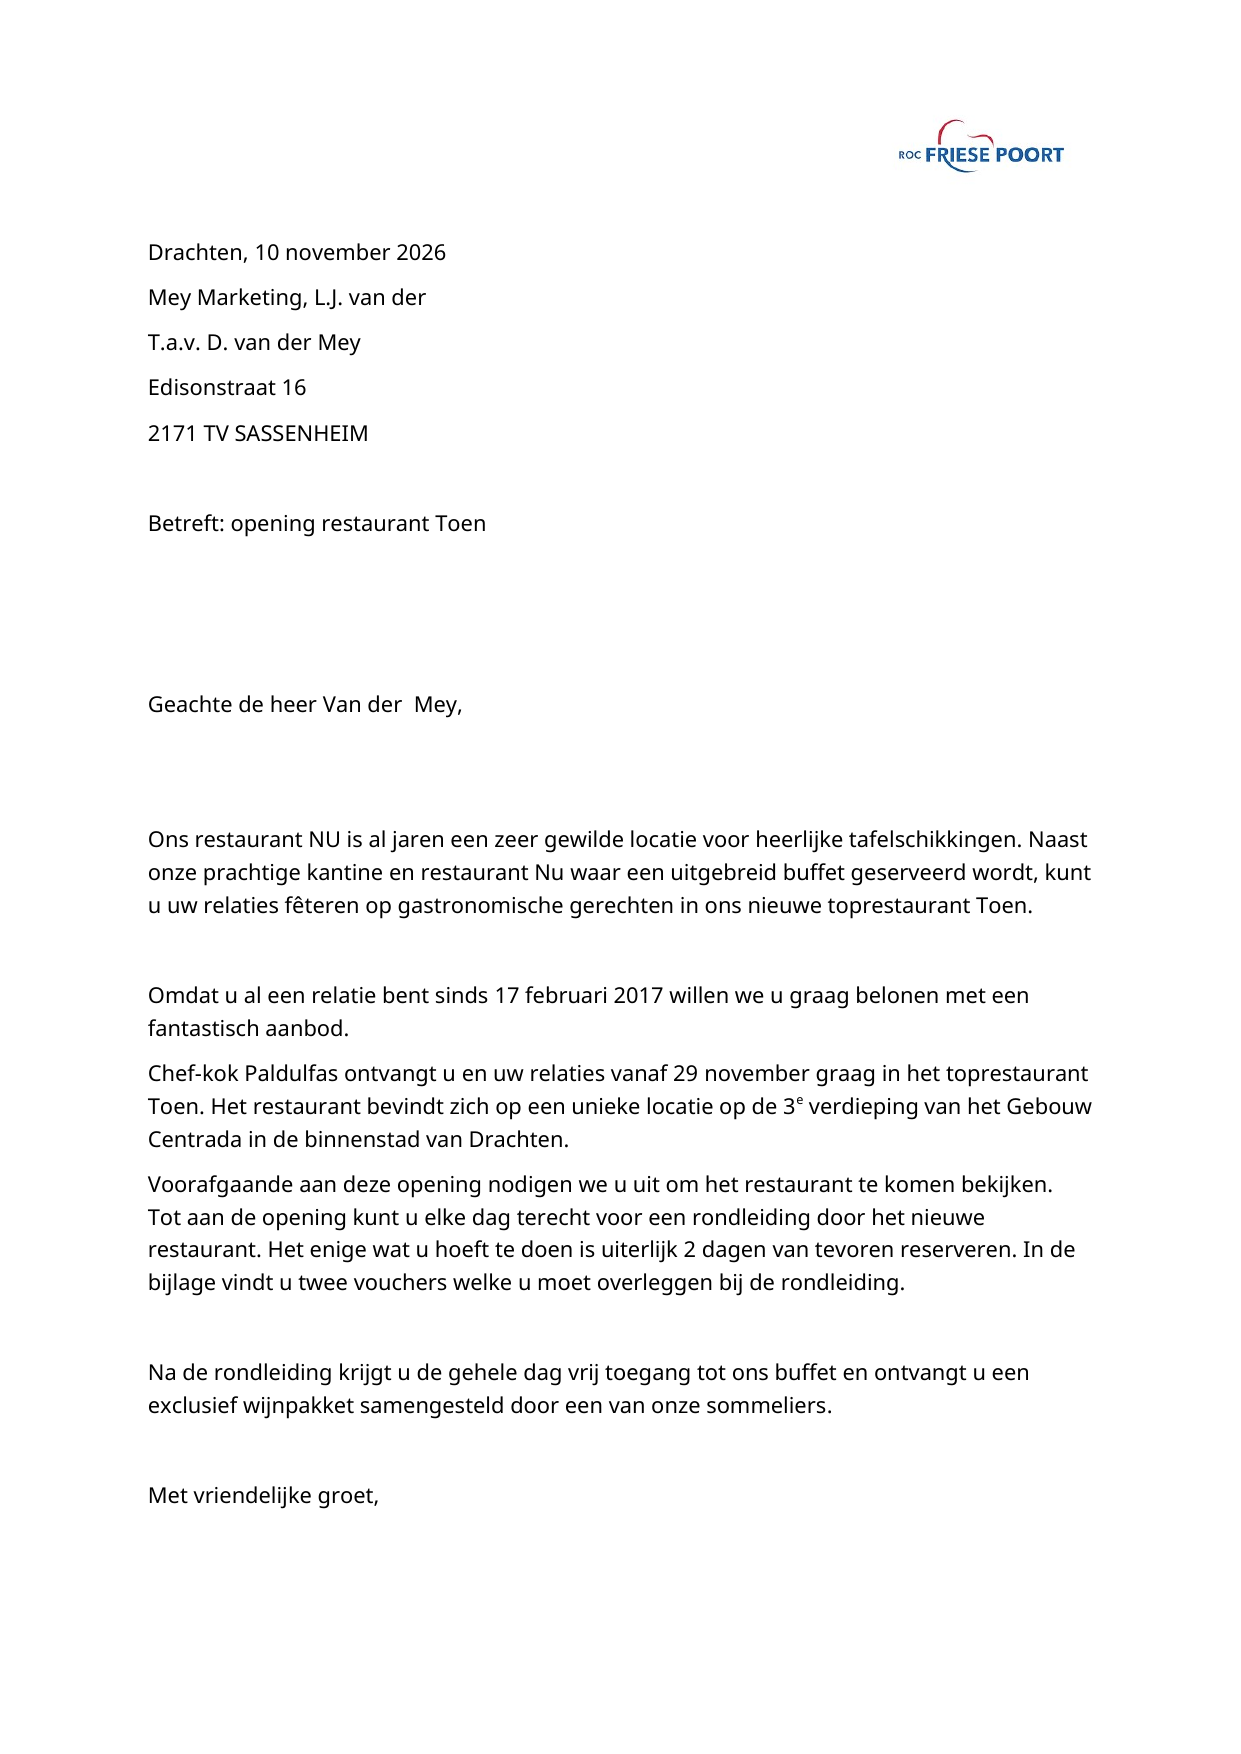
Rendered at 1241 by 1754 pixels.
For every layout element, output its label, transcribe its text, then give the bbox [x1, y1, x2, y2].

text Omdat u al een relatie bent sinds 17 februari 2017 willen we u graag belonen met een fantastisch aanbod. [148, 980, 1093, 1043]
text Ons restaurant NU is al jaren een zeer gewilde locatie voor heerlijke tafelschikkingen. Naast onze prachtige kantine en restaurant Nu waar een uitgebreid buffet geserveerd wordt, kunt u uw relaties fêteren op gastronomische gerechten in ons nieuwe toprestaurant Toen. [148, 824, 1093, 919]
text Geachte , [148, 689, 1093, 718]
picture [864, 73, 1093, 237]
text Met vriendelijke groet, [148, 1480, 1093, 1510]
text Drachten, 31 december 2019 [148, 237, 1093, 266]
text Voorafgaande aan deze opening nodigen we u uit om het restaurant te komen bekijken. Tot aan de opening kunt u elke dag terecht voor een rondleiding door het nieuwe restaurant. Het enige wat u hoeft te doen is uiterlijk 2 dagen van tevoren reserveren. In de bijlage vindt u twee vouchers welke u moet overleggen bij de rondleiding. [148, 1169, 1093, 1297]
text T.a.v. [148, 327, 1093, 357]
text Chef-kok Paldulfas ontvangt u en uw relaties vanaf 29 december graag in het toprestaurant Toen. Het restaurant bevindt zich op een unieke locatie op de 3e verdieping van het Gebouw Centrada in de binnenstad van Drachten. [148, 1058, 1093, 1153]
text Betreft: opening restaurant Toen [148, 508, 1093, 538]
text Na de rondleiding krijgt u de gehele dag vrij toegang tot ons buffet en ontvangt u een exclusief wijnpakket samengesteld door een van onze sommeliers. [148, 1357, 1093, 1420]
